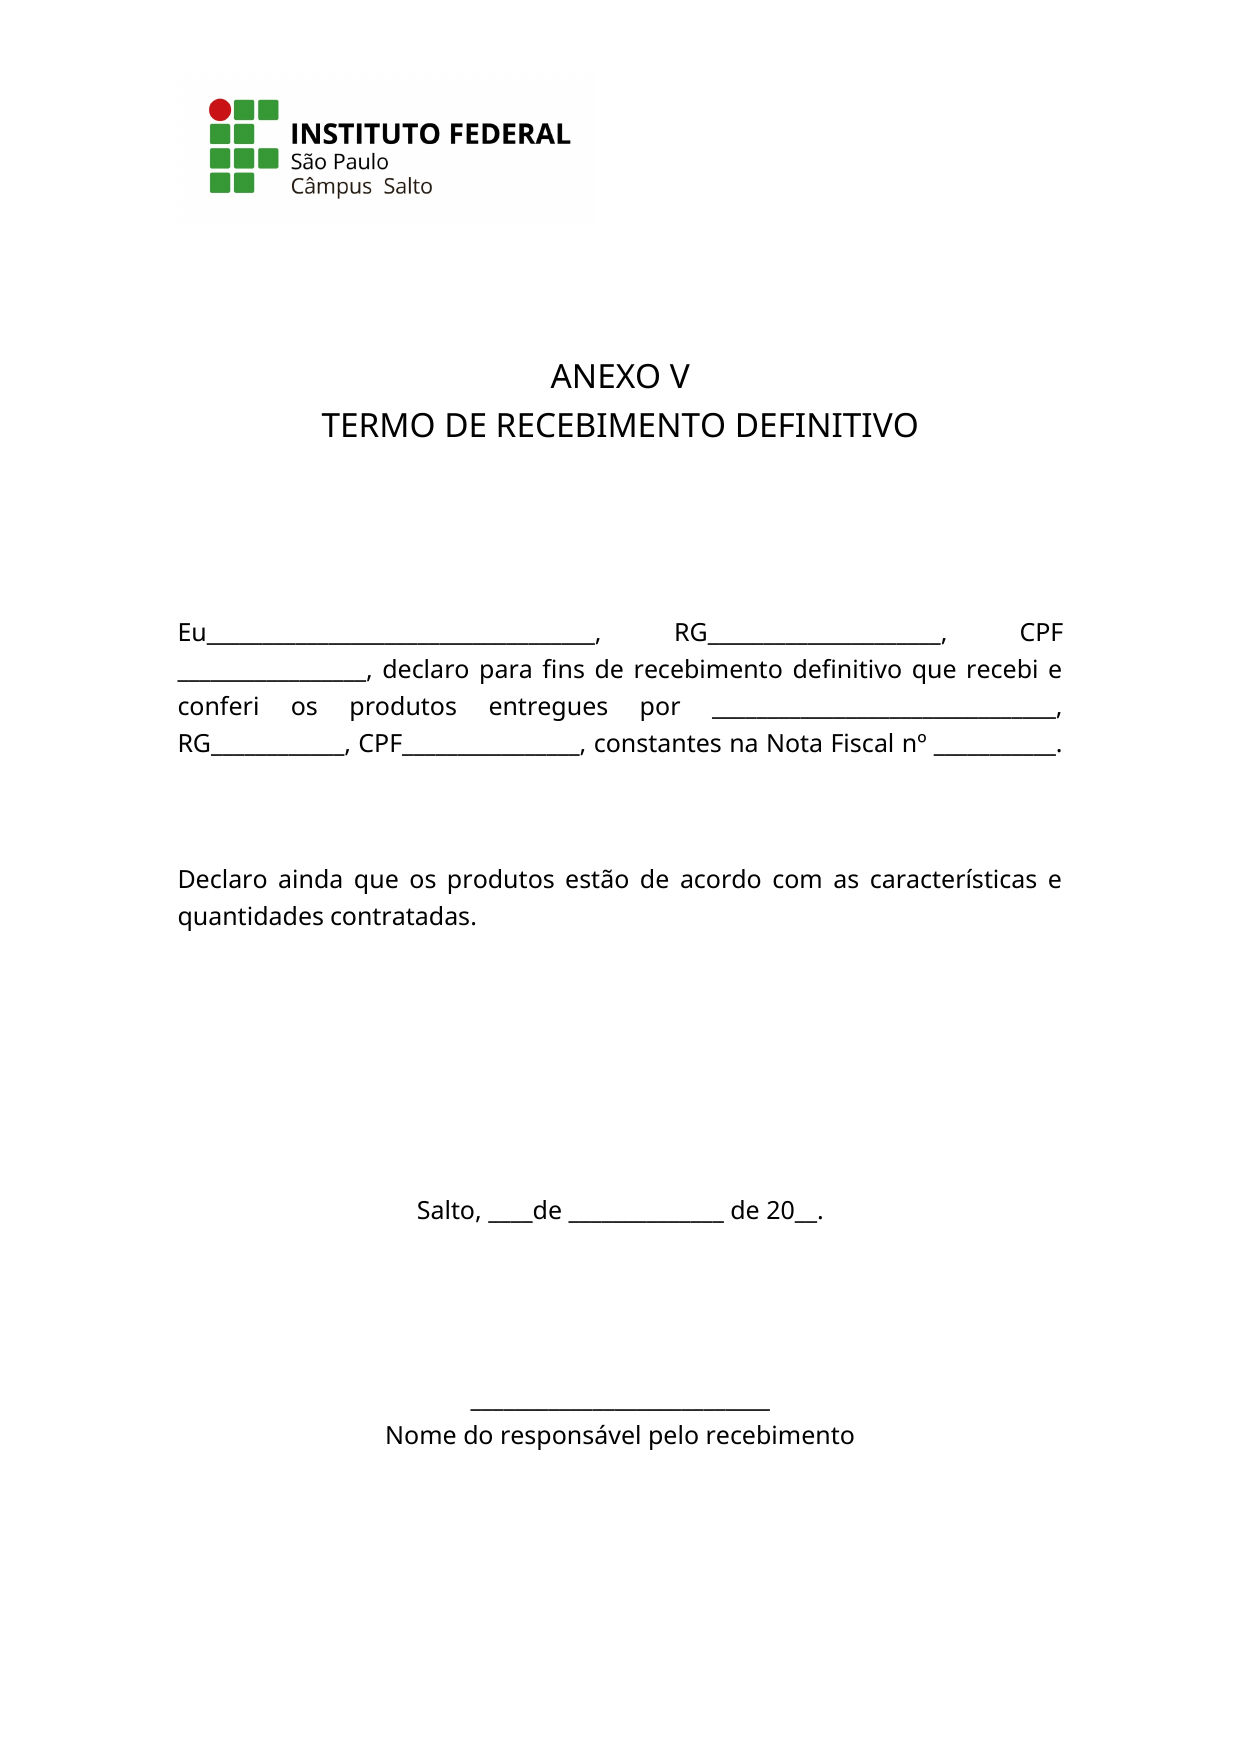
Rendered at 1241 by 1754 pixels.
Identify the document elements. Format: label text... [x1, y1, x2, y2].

text ANEXO V TERMO DE RECEBIMENTO DEFINITIVO [177, 352, 1063, 447]
text Declaro ainda que os produtos estão de acordo com as características e quantidades contratadas. [177, 862, 1063, 933]
picture [177, 73, 597, 224]
text Eu___________________________________, RG_____________________, CPF _________________, declaro para fins de recebimento definitivo que recebi e conferi os produtos entregues por _______________________________, RG____________, CPF________________, constantes na Nota Fiscal nº ___________. [177, 615, 1063, 789]
text ___________________________ Nome do responsável pelo recebimento [177, 1347, 1063, 1452]
text Salto, ____de ______________ de 20__. [177, 1193, 1063, 1227]
